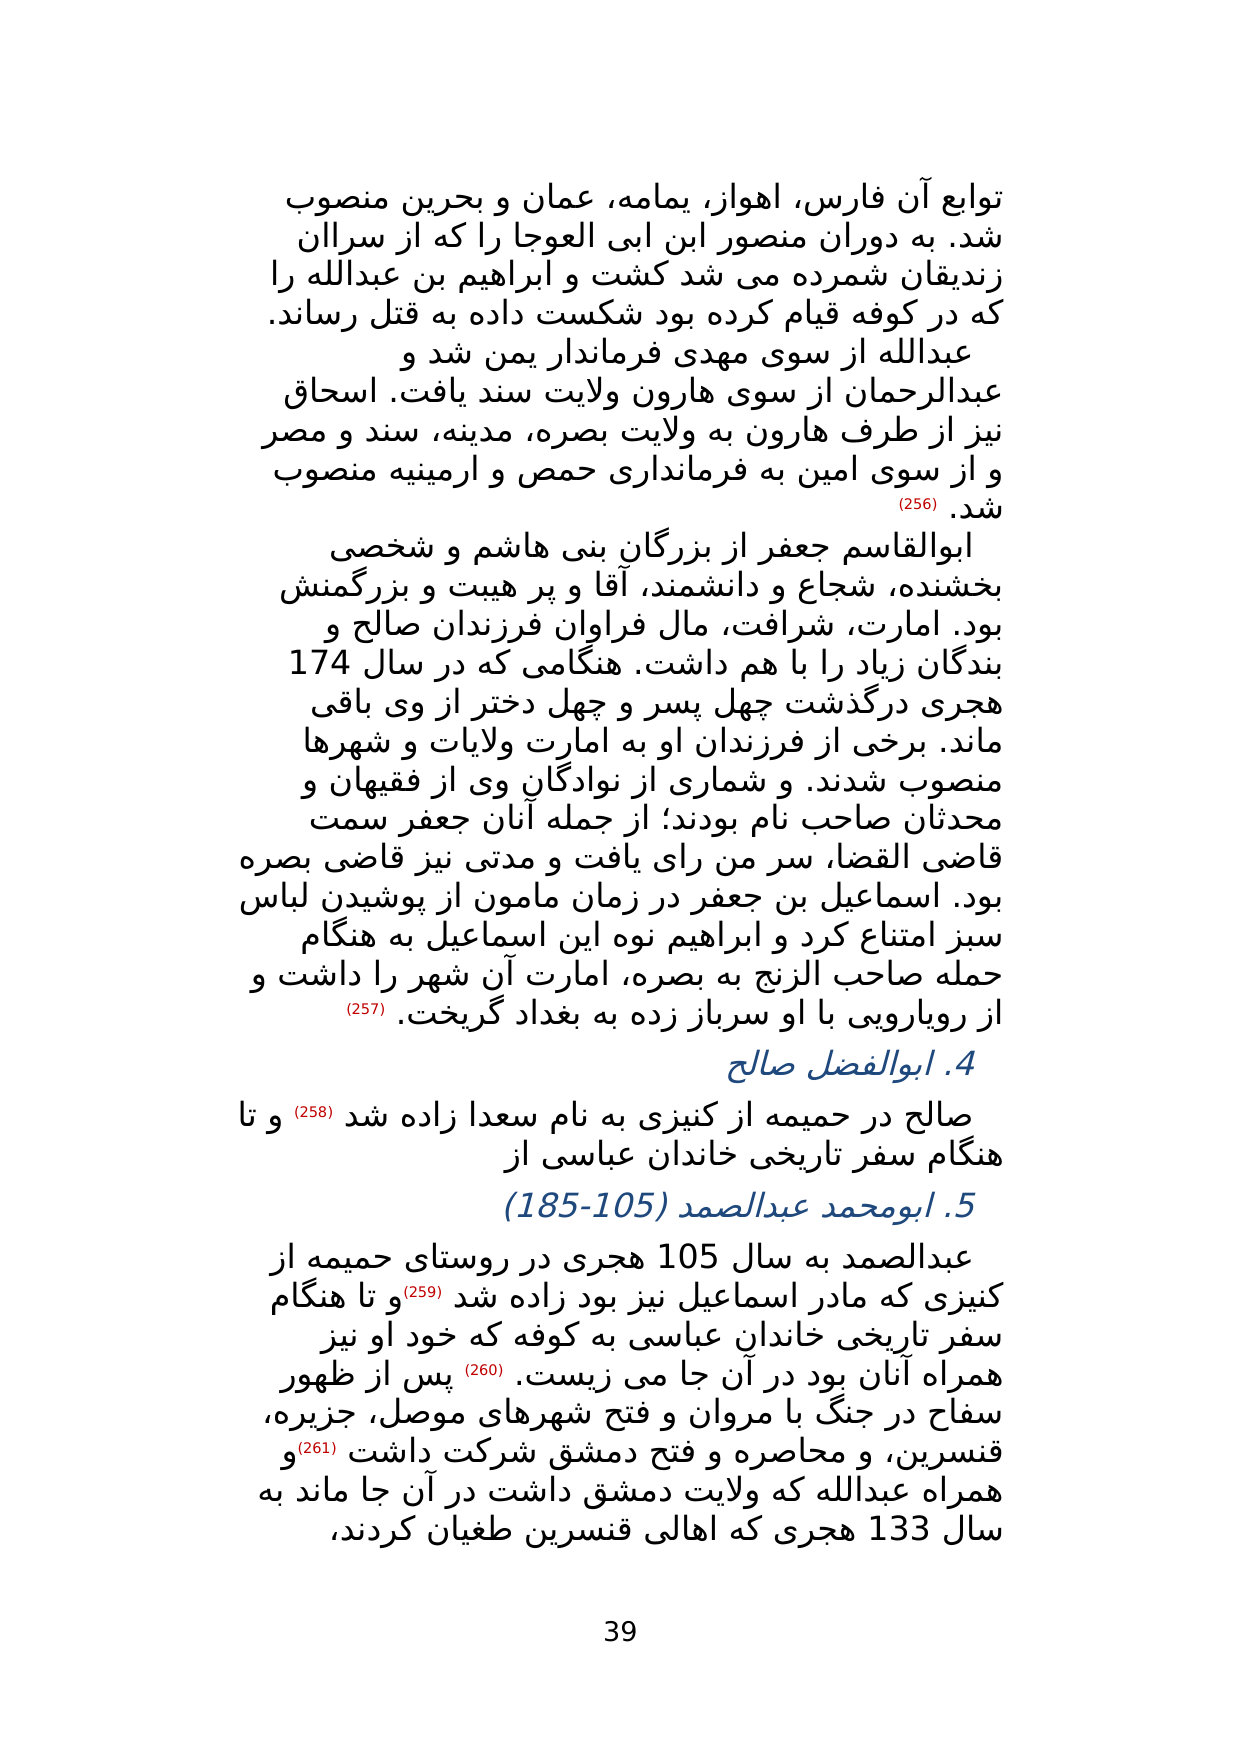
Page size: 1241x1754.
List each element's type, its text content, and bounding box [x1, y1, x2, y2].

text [236, 1237, 1004, 1548]
text صالح در حميمه از كنيزى به نام سعدا زاده شد (258) و تا هنگام سفر تاريخى خاندان عباسى از [236, 1096, 1004, 1173]
text ابوالقاسم جعفر از بزرگان بنى هاشم و شخصى بخشنده، شجاع و دانشمند، آقا و پر هيبت و بزرگمنش بود. امارت، شرافت، مال فراوان فرزندان صالح و بندگان زياد را با هم داشت. هنگامى كه در سال 174 هجرى درگذشت چهل پسر و چهل دختر از وى باقى ماند. برخى از فرزندان او به امارت ولايات و شهرها منصوب شدند. و شمارى از نوادگان وى از فقيهان و محدثان صاحب نام بودند؛ از جمله آنان جعفر سمت قاضى القضا، سر من راى يافت و مدتى نيز قاضى بصره بود. اسماعيل بن جعفر در زمان مامون از پوشيدن لباس سبز امتناع كرد و ابراهيم نوه اين اسماعيل به هنگام حمله صاحب الزنج به بصره، امارت آن شهر را داشت و از رويارويى با او سرباز زده به بغداد گريخت. (257) [236, 527, 1004, 1032]
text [236, 177, 1004, 333]
subtitle 4. ابوالفضل صالح [236, 1044, 1004, 1083]
text عبدالله از سوى مهدى فرماندار يمن شد و عبدالرحمان از سوى هارون ولايت سند يافت. اسحاق نيز از طرف هارون به ولايت بصره، مدينه، سند و مصر و از سوى امين به فرماندارى حمص و ارمينيه منصوب شد. (256) [236, 333, 1004, 527]
subtitle 5. ابومحمد عبدالصمد (105-185) [236, 1186, 1004, 1225]
